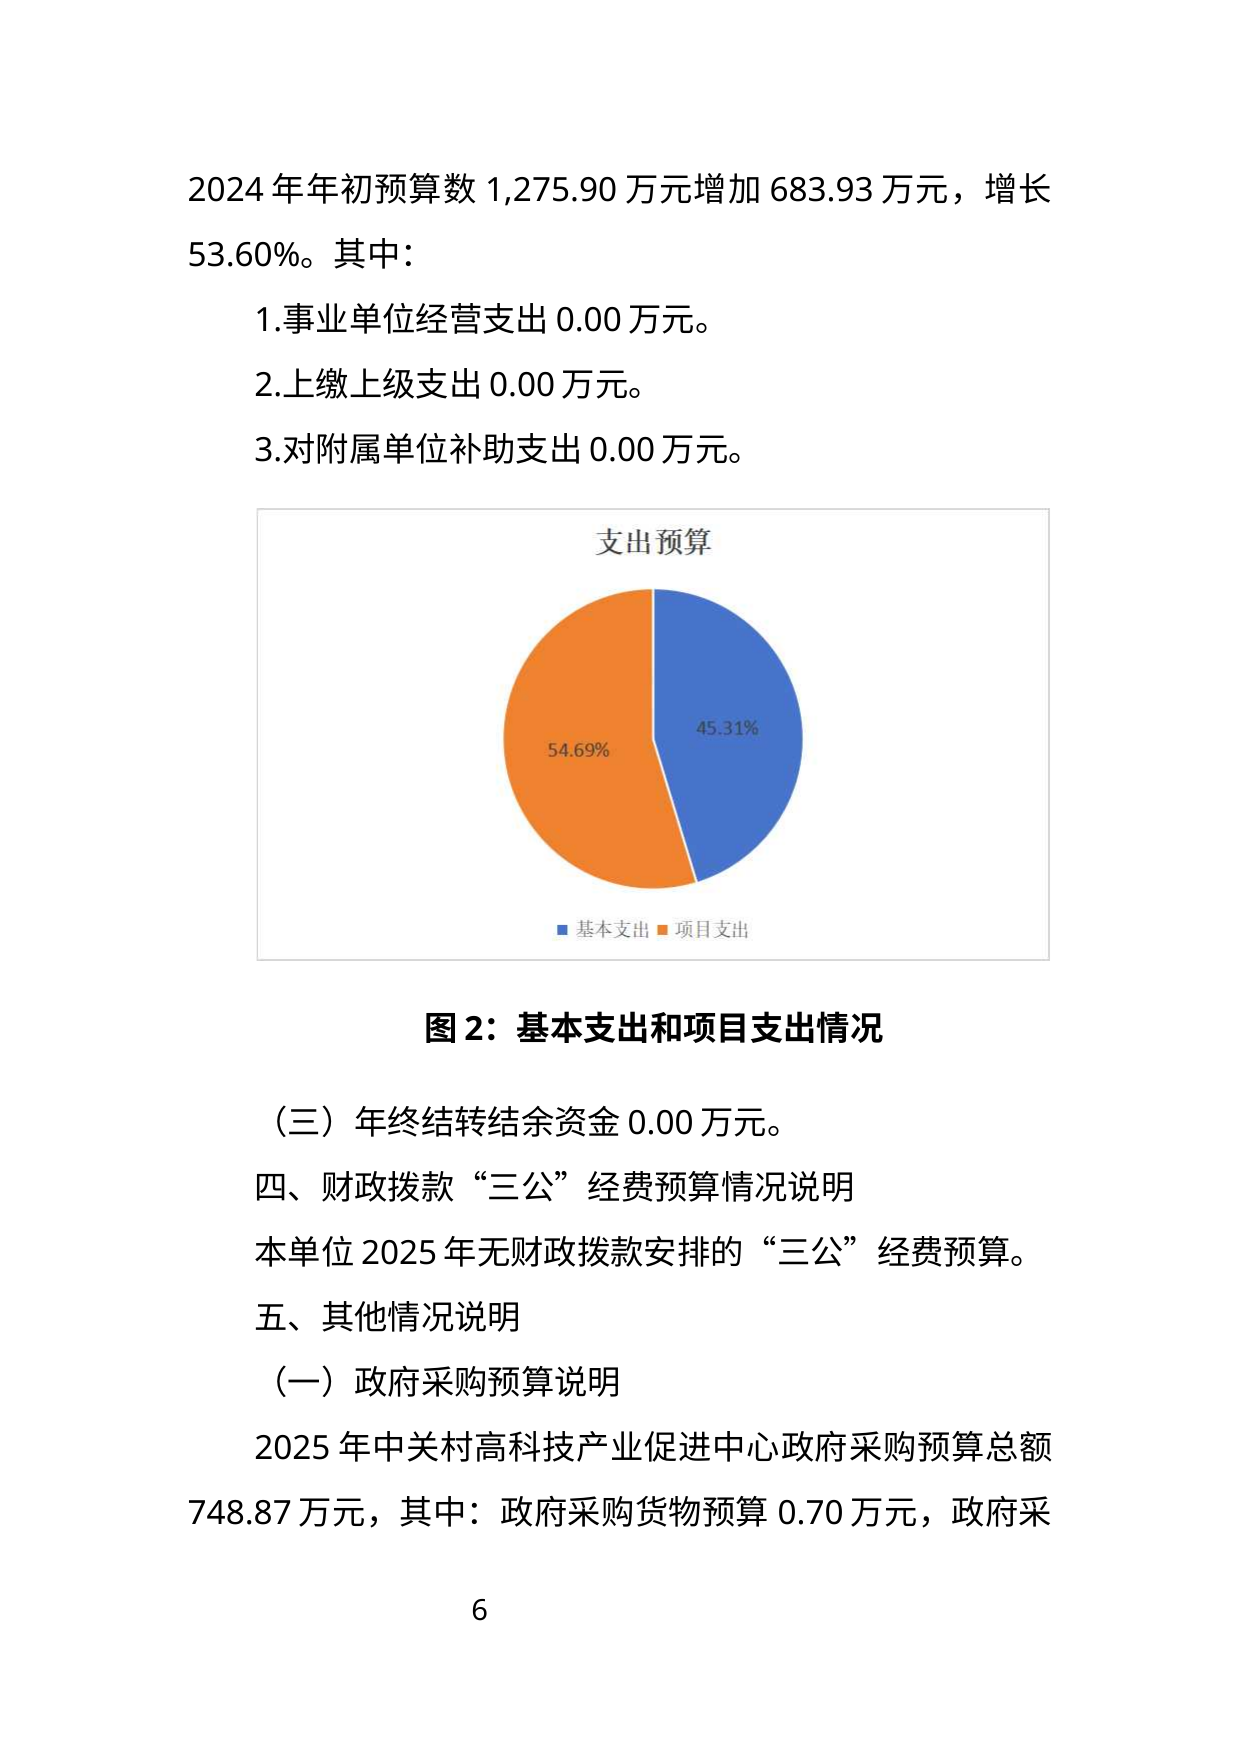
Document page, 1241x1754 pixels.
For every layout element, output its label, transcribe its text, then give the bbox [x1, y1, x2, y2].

text 3.对附属单位补助支出0.00万元。 [187, 415, 1053, 480]
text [187, 155, 1053, 285]
text 四、财政拨款“三公”经费预算情况说明 [187, 1152, 1053, 1217]
text （一）政府采购预算说明 [187, 1347, 1053, 1412]
text 本单位2025年无财政拨款安排的“三公”经费预算。 [187, 1217, 1053, 1282]
text 1.事业单位经营支出0.00万元。 [187, 285, 1053, 350]
picture [256, 508, 1051, 961]
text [187, 1412, 1053, 1542]
text 2.上缴上级支出0.00万元。 [187, 350, 1053, 415]
list 年终结转结余资金0.00万元。 [187, 1087, 1053, 1152]
text 五、其他情况说明 [187, 1282, 1053, 1347]
subtitle 图2：基本支出和项目支出情况 [187, 993, 1053, 1058]
